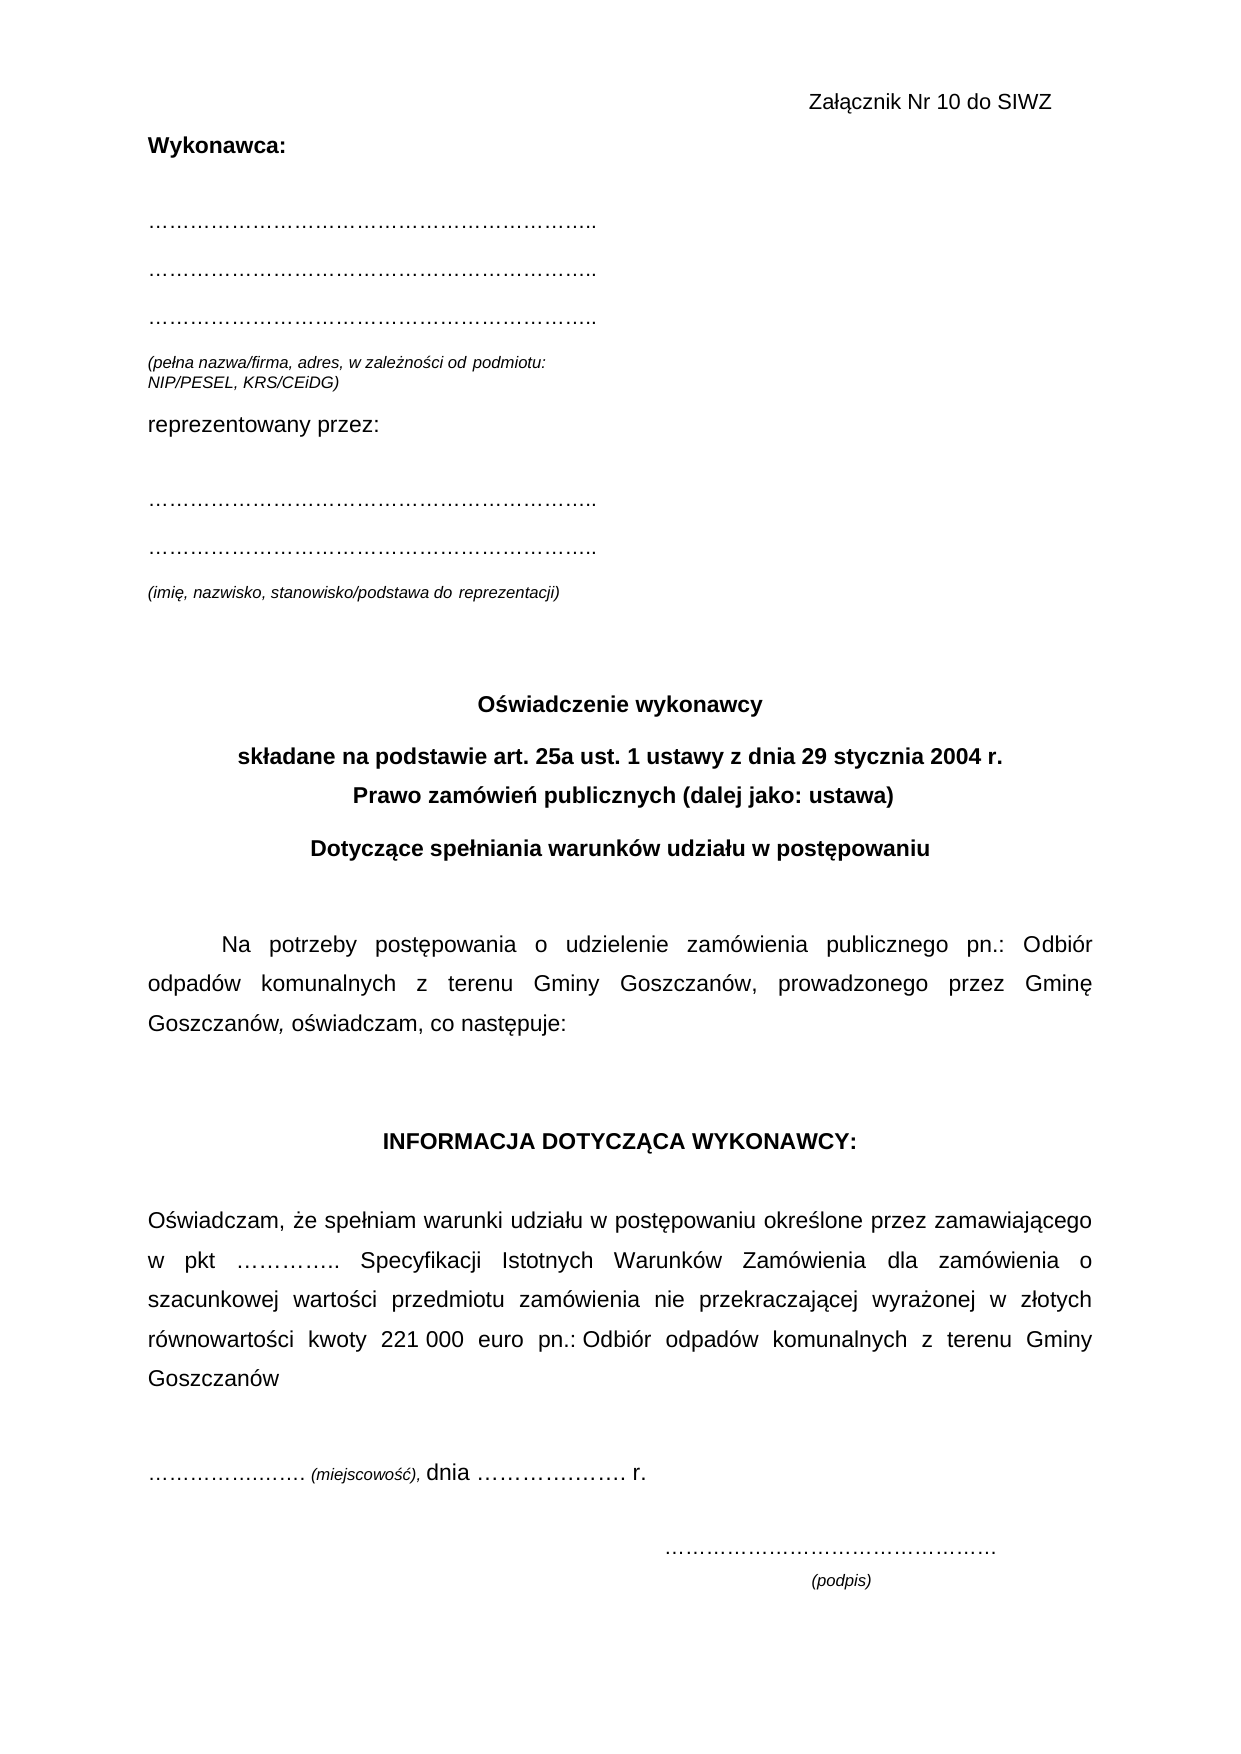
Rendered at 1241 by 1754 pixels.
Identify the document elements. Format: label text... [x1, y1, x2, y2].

text ……………………………………………………….. [148, 305, 620, 329]
text (podpis) [738, 1570, 1093, 1589]
text Dotyczące spełniania warunków udziału w postępowaniu [148, 834, 1093, 861]
text Oświadczenie wykonawcy [148, 691, 1093, 717]
text ………………………………………… [148, 1534, 1093, 1558]
text ……………………………………………………….. [148, 257, 620, 281]
text ……………………………………………………….. [148, 535, 620, 559]
text Oświadczam, że spełniam warunki udziału w postępowaniu określone przez zamawiającego w pkt ………….. Specyfikacji Istotnych Warunków Zamówienia dla zamówienia o szacunkowej wartości przedmiotu zamówienia nie przekraczającej wyrażonej w złotych równowartości kwoty 221 000 euro pn.: Odbiór odpadów komunalnych z terenu Gminy Goszczanów [148, 1207, 1093, 1391]
text ……………………………………………………….. [148, 487, 620, 511]
text INFORMACJA DOTYCZĄCA WYKONAWCY: [148, 1128, 1093, 1154]
text …………….……. (miejscowość), dnia ………….……. r. [148, 1459, 1093, 1485]
text reprezentowany przez: [148, 411, 1093, 437]
text Wykonawca: [148, 132, 1093, 159]
text Prawo zamówień publicznych (dalej jako: ustawa) [148, 782, 1093, 809]
text składane na podstawie art. 25a ust. 1 ustawy z dnia 29 stycznia 2004 r. [148, 743, 1093, 769]
text (imię, nazwisko, stanowisko/podstawa do reprezentacji) [148, 583, 620, 602]
text ……………………………………………………….. [148, 209, 620, 233]
text (pełna nazwa/firma, adres, w zależności od podmiotu: NIP/PESEL, KRS/CEiDG) [148, 353, 605, 392]
text Załącznik Nr 10 do SIWZ [768, 89, 1093, 114]
text Na potrzeby postępowania o udzielenie zamówienia publicznego pn.: Odbiór odpadów komunalnych z terenu Gminy Goszczanów, prowadzonego przez Gminę Goszczanów, oświadczam, co następuje: [148, 931, 1093, 1036]
